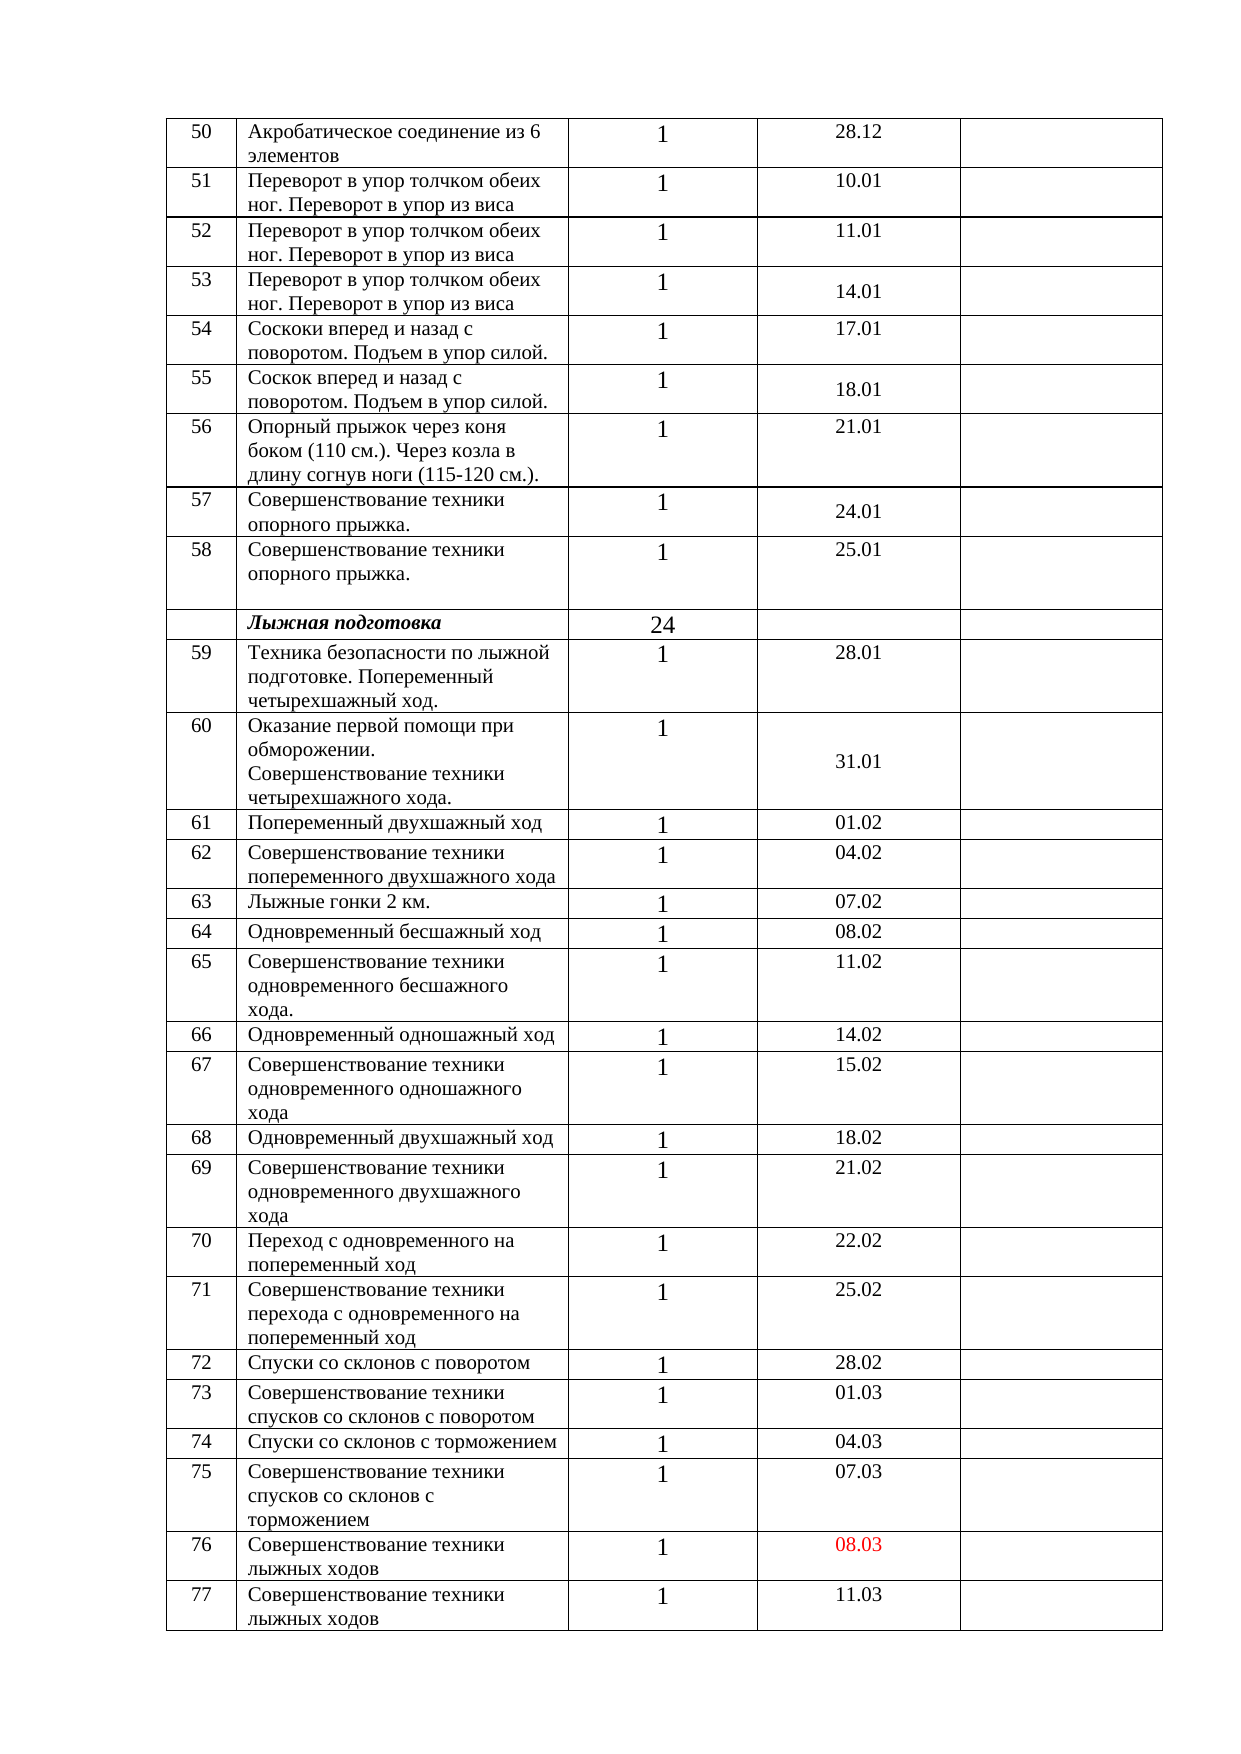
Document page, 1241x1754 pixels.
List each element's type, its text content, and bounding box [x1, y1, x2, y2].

table_cell Техника безопасности по лыжной подготовке. Попеременный четырехшажный ход. [237, 640, 568, 712]
table_cell 75 [167, 1459, 236, 1531]
table_cell [961, 537, 1162, 609]
table_cell [961, 640, 1162, 712]
table_cell 1 [569, 1581, 757, 1629]
table_cell 72 [167, 1350, 236, 1379]
table_cell [961, 1350, 1162, 1379]
table_cell [961, 949, 1162, 1021]
table_cell 58 [167, 537, 236, 609]
table_cell 10.01 [758, 168, 960, 216]
table_cell Опорный прыжок через коня боком (110 см.). Через козла в длину согнув ноги (115-120 см.). [237, 414, 568, 486]
table_cell [961, 218, 1162, 266]
table_cell 73 [167, 1380, 236, 1428]
table_cell [961, 1022, 1162, 1051]
table_cell 31.01 [758, 713, 960, 809]
table_cell 25.02 [758, 1277, 960, 1349]
table_cell 64 [167, 919, 236, 948]
table_cell 53 [167, 267, 236, 315]
table_cell 22.02 [758, 1228, 960, 1276]
table_cell 25.01 [758, 537, 960, 609]
table_cell Переход с одновременного на попеременный ход [237, 1228, 568, 1276]
table_cell Совершенствование техники одновременного одношажного хода [237, 1052, 568, 1124]
table_cell 11.01 [758, 218, 960, 266]
table_cell 28.02 [758, 1350, 960, 1379]
table_cell 1 [569, 537, 757, 609]
table_cell 60 [167, 713, 236, 809]
table_cell 68 [167, 1125, 236, 1154]
table_cell 1 [569, 414, 757, 486]
table_cell [961, 119, 1162, 167]
table_cell 1 [569, 316, 757, 364]
table_cell 67 [167, 1052, 236, 1124]
table_cell 14.01 [758, 267, 960, 315]
table_cell 1 [569, 1022, 757, 1051]
table_cell 28.01 [758, 640, 960, 712]
table_cell 1 [569, 889, 757, 918]
table_cell Соскок вперед и назад с поворотом. Подъем в упор силой. [237, 365, 568, 413]
table_cell 11.03 [758, 1581, 960, 1629]
table_cell 76 [167, 1532, 236, 1580]
table_cell [961, 1228, 1162, 1276]
table_cell 04.02 [758, 840, 960, 888]
table_cell 66 [167, 1022, 236, 1051]
table_cell 61 [167, 810, 236, 839]
table_cell Оказание первой помощи при обморожении. Совершенствование техники четырехшажного хода. [237, 713, 568, 809]
table_cell [758, 610, 960, 638]
table_cell 70 [167, 1228, 236, 1276]
table_cell 57 [167, 488, 236, 536]
table_cell Соскоки вперед и назад с поворотом. Подъем в упор силой. [237, 316, 568, 364]
table_cell 1 [569, 1532, 757, 1580]
table_cell 28.12 [758, 119, 960, 167]
table_cell 71 [167, 1277, 236, 1349]
table_cell 56 [167, 414, 236, 486]
table_cell Попеременный двухшажный ход [237, 810, 568, 839]
table_cell 1 [569, 1350, 757, 1379]
table_cell [961, 488, 1162, 536]
table_cell 1 [569, 919, 757, 948]
table_cell 65 [167, 949, 236, 1021]
table_cell [961, 1052, 1162, 1124]
table_cell Совершенствование техники опорного прыжка. [237, 488, 568, 536]
table_cell [961, 610, 1162, 638]
table_cell 63 [167, 889, 236, 918]
table_cell 51 [167, 168, 236, 216]
table_cell 59 [167, 640, 236, 712]
table_cell [961, 168, 1162, 216]
table_cell [961, 1459, 1162, 1531]
table_cell 1 [569, 1429, 757, 1458]
table_cell 1 [569, 1228, 757, 1276]
table_cell 1 [569, 1277, 757, 1349]
table_cell 24 [569, 610, 757, 638]
table_cell 1 [569, 168, 757, 216]
table_cell 1 [569, 218, 757, 266]
table_cell 55 [167, 365, 236, 413]
table_cell 11.02 [758, 949, 960, 1021]
table_cell [961, 365, 1162, 413]
table_cell Переворот в упор толчком обеих ног. Переворот в упор из виса [237, 267, 568, 315]
table_cell [961, 889, 1162, 918]
table_cell 50 [167, 119, 236, 167]
table_cell Совершенствование техники лыжных ходов [237, 1532, 568, 1580]
table_cell Переворот в упор толчком обеих ног. Переворот в упор из виса [237, 168, 568, 216]
table_cell Лыжная подготовка [237, 610, 568, 638]
table_cell 18.02 [758, 1125, 960, 1154]
table_cell [961, 1532, 1162, 1580]
table_cell Одновременный одношажный ход [237, 1022, 568, 1051]
table_cell [961, 919, 1162, 948]
table_cell Одновременный бесшажный ход [237, 919, 568, 948]
table_cell [961, 1429, 1162, 1458]
table_cell 21.01 [758, 414, 960, 486]
table_cell 07.03 [758, 1459, 960, 1531]
table_cell 77 [167, 1581, 236, 1629]
table_cell 54 [167, 316, 236, 364]
table_cell 15.02 [758, 1052, 960, 1124]
table_cell 1 [569, 1052, 757, 1124]
table_cell 1 [569, 810, 757, 839]
table_cell 14.02 [758, 1022, 960, 1051]
table_cell [961, 316, 1162, 364]
table_cell Одновременный двухшажный ход [237, 1125, 568, 1154]
table_cell [961, 810, 1162, 839]
table_cell 74 [167, 1429, 236, 1458]
table_cell 1 [569, 840, 757, 888]
table_cell [961, 1155, 1162, 1227]
table_cell 1 [569, 267, 757, 315]
table_cell [961, 1380, 1162, 1428]
table_cell [167, 610, 236, 638]
table_cell Спуски со склонов с поворотом [237, 1350, 568, 1379]
table_cell 1 [569, 713, 757, 809]
table_cell 69 [167, 1155, 236, 1227]
table_cell [961, 267, 1162, 315]
table_cell 1 [569, 119, 757, 167]
table_cell 1 [569, 949, 757, 1021]
table_cell 1 [569, 1380, 757, 1428]
table_cell 07.02 [758, 889, 960, 918]
table_cell Акробатическое соединение из 6 элементов [237, 119, 568, 167]
table_cell [961, 1277, 1162, 1349]
table_cell 1 [569, 1155, 757, 1227]
table_cell 18.01 [758, 365, 960, 413]
table_cell Спуски со склонов с торможением [237, 1429, 568, 1458]
table_cell 1 [569, 1125, 757, 1154]
table_cell [961, 1581, 1162, 1629]
table_cell Совершенствование техники одновременного двухшажного хода [237, 1155, 568, 1227]
table_cell [961, 1125, 1162, 1154]
table_cell 08.03 [758, 1532, 960, 1580]
table_cell 1 [569, 640, 757, 712]
table_cell 1 [569, 365, 757, 413]
table_cell Совершенствование техники перехода с одновременного на попеременный ход [237, 1277, 568, 1349]
table_cell 52 [167, 218, 236, 266]
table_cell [237, 1581, 568, 1629]
table_cell Совершенствование техники одновременного бесшажного хода. [237, 949, 568, 1021]
table_cell Совершенствование техники опорного прыжка. [237, 537, 568, 609]
table_cell Совершенствование техники спусков со склонов с поворотом [237, 1380, 568, 1428]
table_cell Лыжные гонки 2 км. [237, 889, 568, 918]
table_cell Совершенствование техники спусков со склонов с торможением [237, 1459, 568, 1531]
table_cell [961, 414, 1162, 486]
table_cell 1 [569, 1459, 757, 1531]
table_cell Переворот в упор толчком обеих ног. Переворот в упор из виса [237, 218, 568, 266]
table_cell 01.02 [758, 810, 960, 839]
table_cell 17.01 [758, 316, 960, 364]
table_cell 21.02 [758, 1155, 960, 1227]
table_cell 24.01 [758, 488, 960, 536]
table_cell 62 [167, 840, 236, 888]
table_cell 08.02 [758, 919, 960, 948]
table_cell 1 [569, 488, 757, 536]
table_cell 01.03 [758, 1380, 960, 1428]
table_cell Совершенствование техники попеременного двухшажного хода [237, 840, 568, 888]
table_cell [961, 840, 1162, 888]
table_cell 04.03 [758, 1429, 960, 1458]
table_cell [961, 713, 1162, 809]
